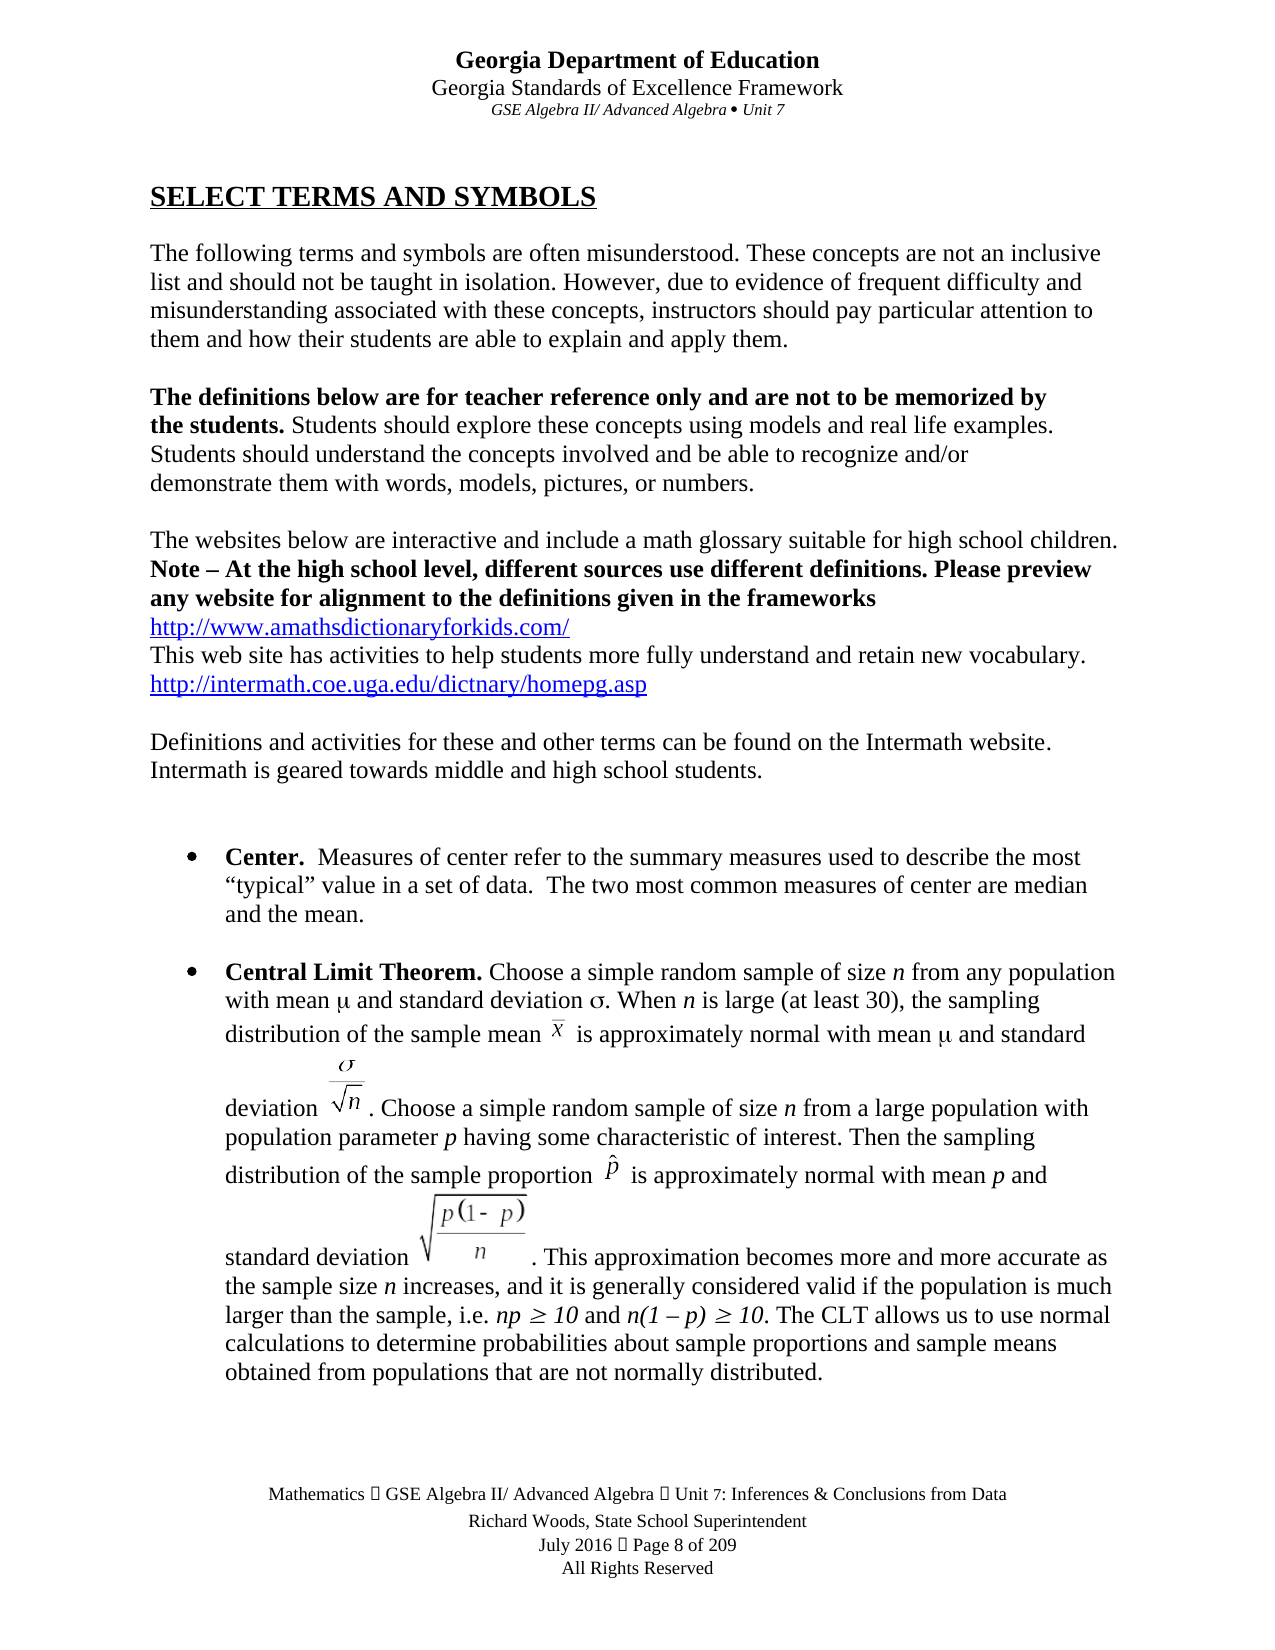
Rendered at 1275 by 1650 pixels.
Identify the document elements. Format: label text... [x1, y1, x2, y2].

list Center. Measures of center refer to the summary measures used to describe the most “typical” value in a set of data. The two most common measures of center are median and the mean. [187, 842, 1125, 928]
text SELECT TERMS AND SYMBOLS [150, 179, 1125, 212]
text http://www.amathsdictionaryforkids.com/ [150, 612, 1125, 641]
text The following terms and symbols are often misunderstood. These concepts are not an inclusive list and should not be taught in isolation. However, due to evidence of frequent difficulty and misunderstanding associated with these concepts, instructors should pay particular attention to them and how their students are able to explain and apply them. [150, 238, 1125, 353]
text Definitions and activities for these and other terms can be found on the Intermath website. Intermath is geared towards middle and high school students. [150, 727, 1125, 784]
list Central Limit Theorem. Choose a simple random sample of size n from any population with mean and standard deviation . When n is large (at least 30), the sampling distribution of the sample mean is approximately normal with mean and standard deviation . Choose a simple random sample of size n from a large population with population parameter p having some characteristic of interest. Then the sampling distribution of the sample proportion is approximately normal with mean p and standard deviation . This approximation becomes more and more accurate as the sample size n increases, and it is generally considered valid if the population is much larger than the sample, i.e. np 10 and n(1 – p) 10. The CLT allows us to use normal calculations to determine probabilities about sample proportions and sample means obtained from populations that are not normally distributed. [187, 957, 1125, 1386]
text The websites below are interactive and include a math glossary suitable for high school children. Note – At the high school level, different sources use different definitions. Please preview any website for alignment to the definitions given in the frameworks [150, 526, 1125, 612]
text This web site has activities to help students more fully understand and retain new vocabulary. [150, 641, 1125, 669]
text http://intermath.coe.uga.edu/dictnary/homepg.asp [150, 669, 1125, 698]
text The definitions below are for teacher reference only and are not to be memorized by the students. Students should explore these concepts using models and real life examples. Students should understand the concepts involved and be able to recognize and/or demonstrate them with words, models, pictures, or numbers. [150, 382, 1080, 497]
